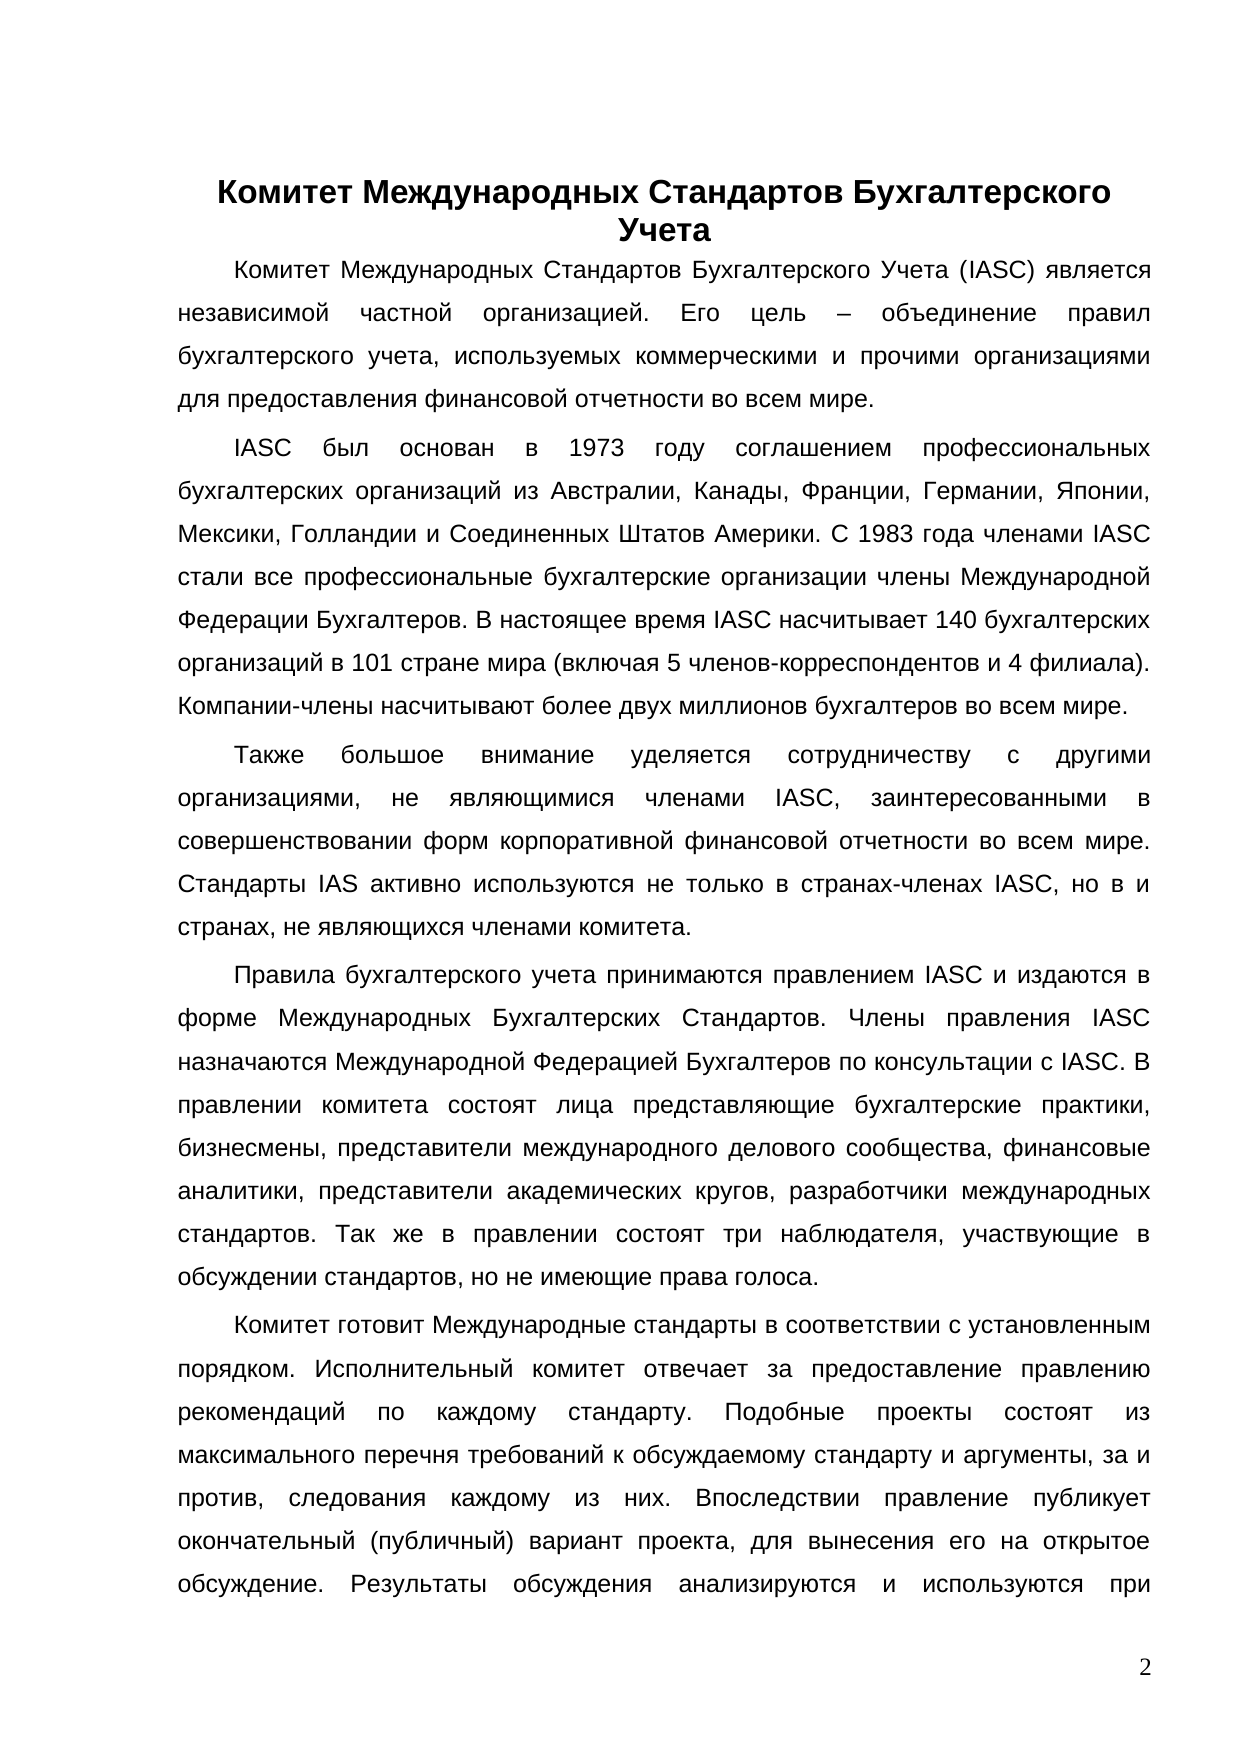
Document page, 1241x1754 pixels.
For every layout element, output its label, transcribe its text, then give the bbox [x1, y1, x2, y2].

subtitle Комитет Международных Стандартов Бухгалтерского Учета [177, 172, 1152, 249]
text IASC был основан в 1973 году соглашением профессиональных бухгалтерских организаций из Австралии, Канады, Франции, Германии, Японии, Мексики, Голландии и Соединенных Штатов Америки. С 1983 года членами IASC стали все профессиональные бухгалтерские организации члены Международной Федерации Бухгалтеров. В настоящее время IASC насчитывает 140 бухгалтерских организаций в 101 стране мира (включая 5 членов-корреспондентов и 4 филиала). Компании-члены насчитывают более двух миллионов бухгалтеров во всем мире. [177, 433, 1152, 720]
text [177, 1310, 1152, 1598]
text Также большое внимание уделяется сотрудничеству с другими организациями, не являющимися членами IASC, заинтересованными в совершенствовании форм корпоративной финансовой отчетности во всем мире. Стандарты IAS активно используются не только в странах-членах IASC, но в и странах, не являющихся членами комитета. [177, 739, 1152, 941]
text Правила бухгалтерского учета принимаются правлением IASC и издаются в форме Международных Бухгалтерских Стандартов. Члены правления IASC назначаются Международной Федерацией Бухгалтеров по консультации с IASC. В правлении комитета состоят лица представляющие бухгалтерские практики, бизнесмены, представители международного делового сообщества, финансовые аналитики, представители академических кругов, разработчики международных стандартов. Так же в правлении состоят три наблюдателя, участвующие в обсуждении стандартов, но не имеющие права голоса. [177, 960, 1152, 1291]
text Комитет Международных Стандартов Бухгалтерского Учета (IASC) является независимой частной организацией. Его цель – объединение правил бухгалтерского учета, используемых коммерческими и прочими организациями для предоставления финансовой отчетности во всем мире. [177, 255, 1152, 413]
